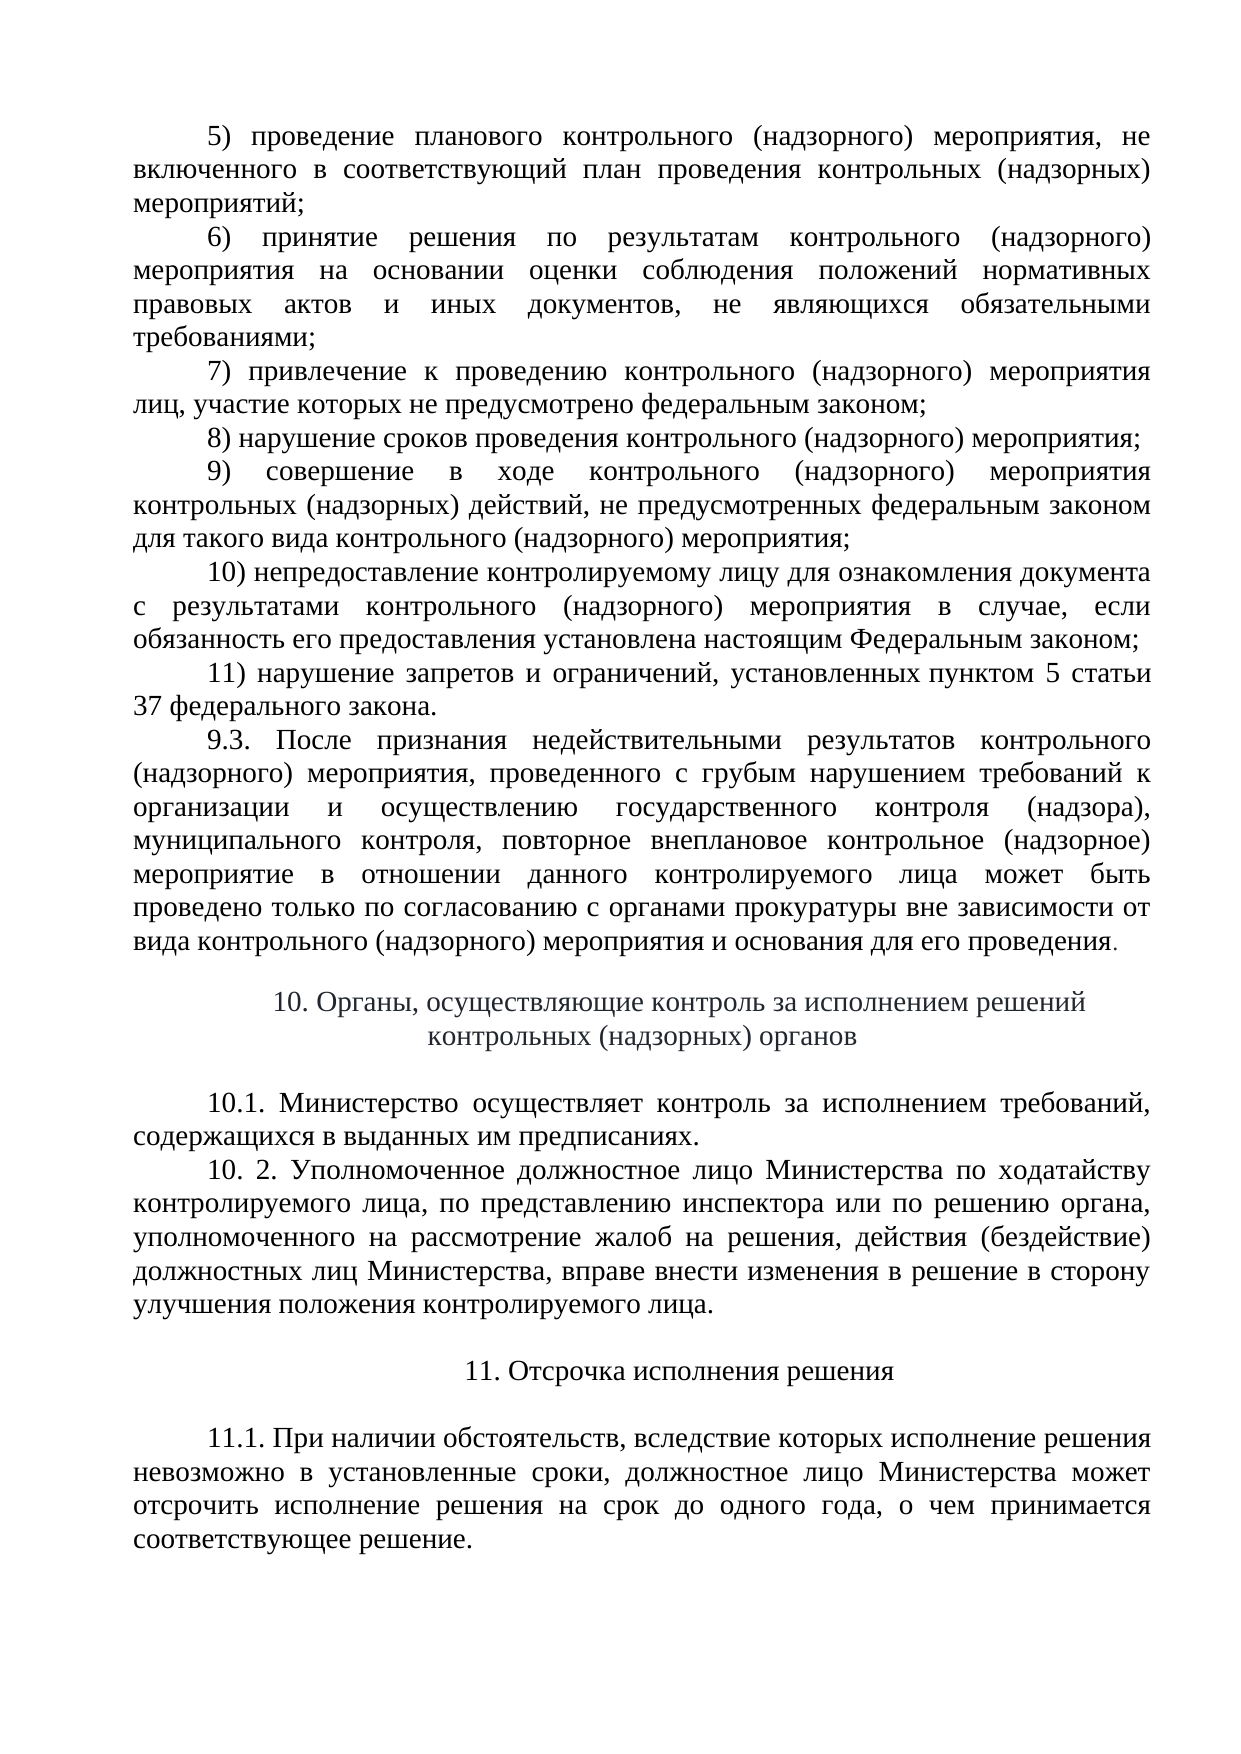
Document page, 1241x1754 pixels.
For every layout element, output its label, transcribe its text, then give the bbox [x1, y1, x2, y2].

text 10. 2. Уполномоченное должностное лицо Министерства по ходатайству контролируемого лица, по представлению инспектора или по решению органа, уполномоченного на рассмотрение жалоб на решения, действия (бездействие) должностных лиц Министерства, вправе внести изменения в решение в сторону улучшения положения контролируемого лица. [133, 1152, 1152, 1320]
text 8) нарушение сроков проведения контрольного (надзорного) мероприятия; [133, 420, 1152, 453]
text 9) совершение в ходе контрольного (надзорного) мероприятия контрольных (надзорных) действий, не предусмотренных федеральным законом для такого вида контрольного (надзорного) мероприятия; [133, 453, 1152, 554]
text 10.1. Министерство осуществляет контроль за исполнением требований, содержащихся в выданных им предписаниях. [133, 1085, 1152, 1152]
text 11.1. При наличии обстоятельств, вследствие которых исполнение решения невозможно в установленные сроки, должностное лицо Министерства может отсрочить исполнение решения на срок до одного года, о чем принимается соответствующее решение. [133, 1420, 1152, 1554]
text 11) нарушение запретов и ограничений, установленных пунктом 5 статьи 37 федерального закона. [133, 655, 1152, 722]
text 5) проведение планового контрольного (надзорного) мероприятия, не включенного в соответствующий план проведения контрольных (надзорных) мероприятий; [133, 118, 1152, 219]
text 10) непредоставление контролируемому лицу для ознакомления документа с результатами контрольного (надзорного) мероприятия в случае, если обязанность его предоставления установлена настоящим Федеральным законом; [133, 554, 1152, 655]
text 6) принятие решения по результатам контрольного (надзорного) мероприятия на основании оценки соблюдения положений нормативных правовых актов и иных документов, не являющихся обязательными требованиями; [133, 219, 1152, 353]
text 7) привлечение к проведению контрольного (надзорного) мероприятия лиц, участие которых не предусмотрено федеральным законом; [133, 353, 1152, 420]
text 10. Органы, осуществляющие контроль за исполнением решений контрольных (надзорных) органов [133, 984, 1152, 1051]
text 9.3. После признания недействительными результатов контрольного (надзорного) мероприятия, проведенного с грубым нарушением требований к организации и осуществлению государственного контроля (надзора), муниципального контроля, повторное внеплановое контрольное (надзорное) мероприятие в отношении данного контролируемого лица может быть проведено только по согласованию с органами прокуратуры вне зависимости от вида контрольного (надзорного) мероприятия и основания для его проведения. [133, 722, 1152, 957]
text 11. Отсрочка исполнения решения [133, 1353, 1152, 1387]
